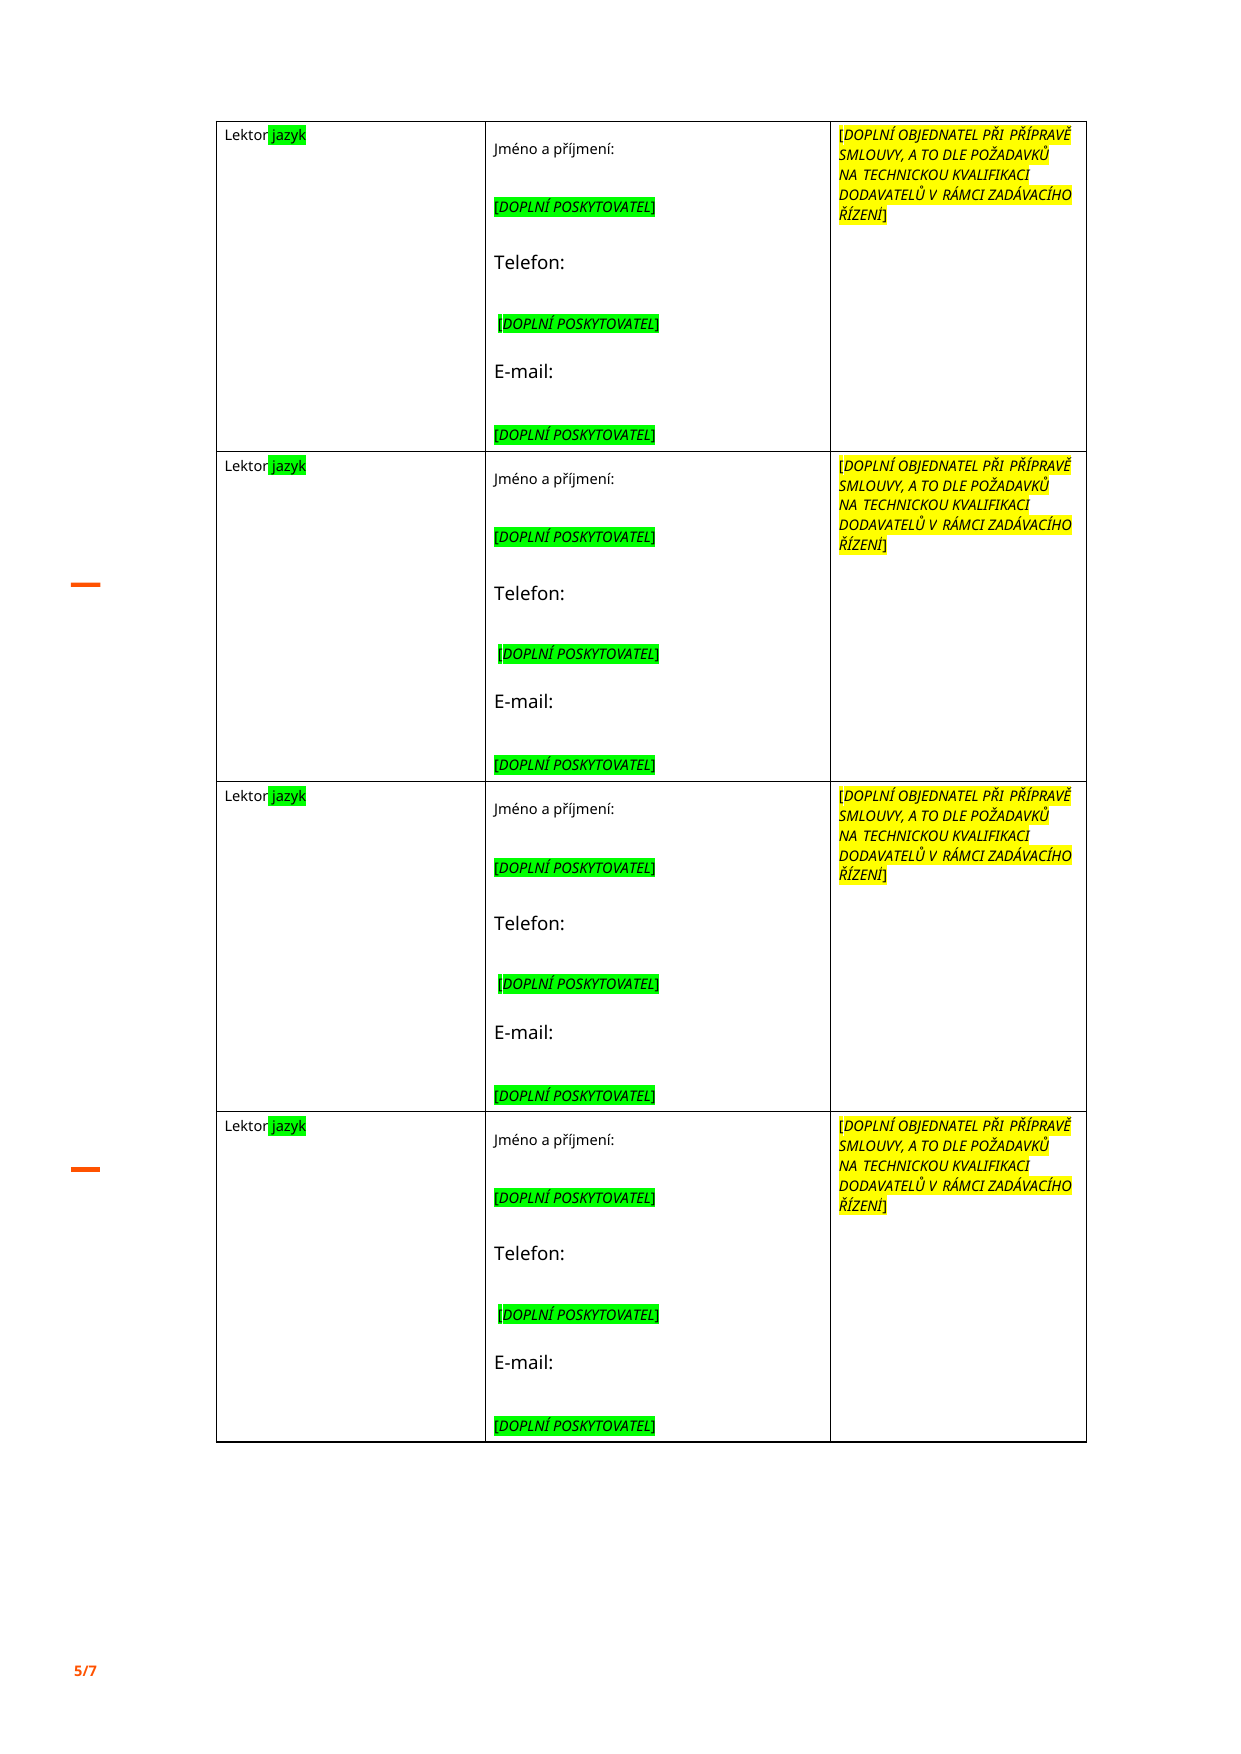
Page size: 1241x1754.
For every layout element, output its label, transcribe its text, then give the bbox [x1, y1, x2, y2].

table_cell Jméno a příjmení: [DOPLNÍ POSKYTOVATEL] Telefon: [DOPLNÍ POSKYTOVATEL] E-mail: [DOPLNÍ POSKYTOVATEL] [486, 1112, 830, 1441]
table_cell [486, 122, 830, 451]
table_cell Lektor jazyk [217, 782, 485, 1111]
table_cell [DOPLNÍ OBJEDNATEL PŘI PŘÍPRAVĚ SMLOUVY, A TO DLE POŽADAVKŮ NA TECHNICKOU KVALIFIKACI DODAVATELŮ V RÁMCI ZADÁVACÍHO ŘÍZENÍ] [831, 1112, 1086, 1441]
table_cell [DOPLNÍ OBJEDNATEL PŘI PŘÍPRAVĚ SMLOUVY, A TO DLE POŽADAVKŮ NA TECHNICKOU KVALIFIKACI DODAVATELŮ V RÁMCI ZADÁVACÍHO ŘÍZENÍ] [831, 452, 1086, 781]
table_cell Lektor jazyk [217, 1112, 485, 1441]
table_cell Lektor jazyk [217, 452, 485, 781]
table_cell Jméno a příjmení: [DOPLNÍ POSKYTOVATEL] Telefon: [DOPLNÍ POSKYTOVATEL] E-mail: [DOPLNÍ POSKYTOVATEL] [486, 452, 830, 781]
table_cell [DOPLNÍ OBJEDNATEL PŘI PŘÍPRAVĚ SMLOUVY, A TO DLE POŽADAVKŮ NA TECHNICKOU KVALIFIKACI DODAVATELŮ V RÁMCI ZADÁVACÍHO ŘÍZENÍ] [831, 782, 1086, 1111]
table_cell Lektor jazyk [217, 122, 485, 451]
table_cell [831, 122, 1086, 451]
table_cell Jméno a příjmení: [DOPLNÍ POSKYTOVATEL] Telefon: [DOPLNÍ POSKYTOVATEL] E-mail: [DOPLNÍ POSKYTOVATEL] [486, 782, 830, 1111]
